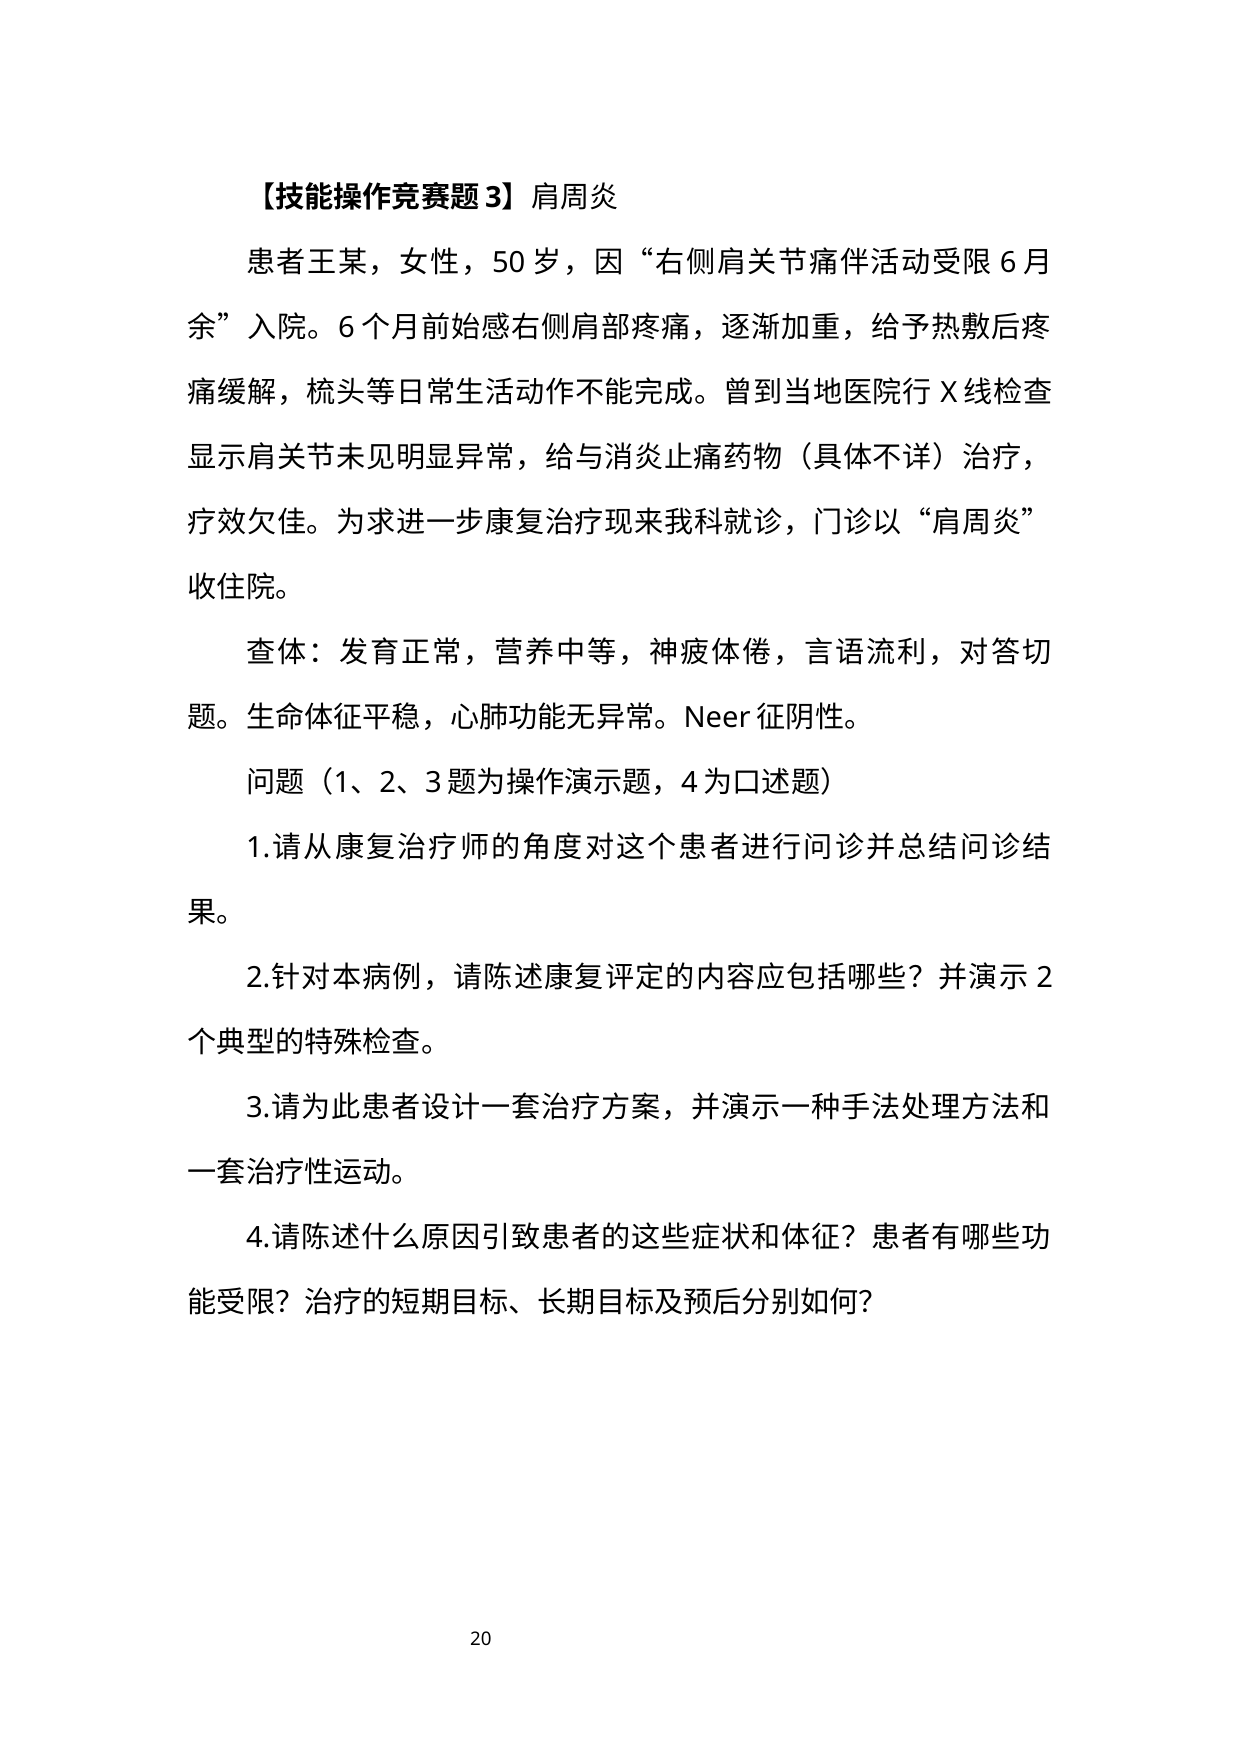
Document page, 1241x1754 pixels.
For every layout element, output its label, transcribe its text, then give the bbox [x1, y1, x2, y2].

text 2.针对本病例，请陈述康复评定的内容应包括哪些？并演示2个典型的特殊检查。 [187, 942, 1053, 1072]
text 1.请从康复治疗师的角度对这个患者进行问诊并总结问诊结果。 [187, 812, 1053, 942]
text 4.请陈述什么原因引致患者的这些症状和体征？患者有哪些功能受限？治疗的短期目标、长期目标及预后分别如何？ [187, 1202, 1053, 1332]
text 患者王某，女性，50岁，因“右侧肩关节痛伴活动受限6月余”入院。6个月前始感右侧肩部疼痛，逐渐加重，给予热敷后疼痛缓解，梳头等日常生活动作不能完成。曾到当地医院行X线检查显示肩关节未见明显异常，给与消炎止痛药物（具体不详）治疗，疗效欠佳。为求进一步康复治疗现来我科就诊，门诊以“肩周炎”收住院。 [187, 227, 1053, 617]
text 3.请为此患者设计一套治疗方案，并演示一种手法处理方法和一套治疗性运动。 [187, 1072, 1053, 1202]
text 问题（1、2、3题为操作演示题，4为口述题） [187, 747, 1053, 812]
text 【技能操作竞赛题3】肩周炎 [187, 162, 1053, 227]
text 查体：发育正常，营养中等，神疲体倦，言语流利，对答切题。生命体征平稳，心肺功能无异常。Neer征阴性。 [187, 617, 1053, 747]
